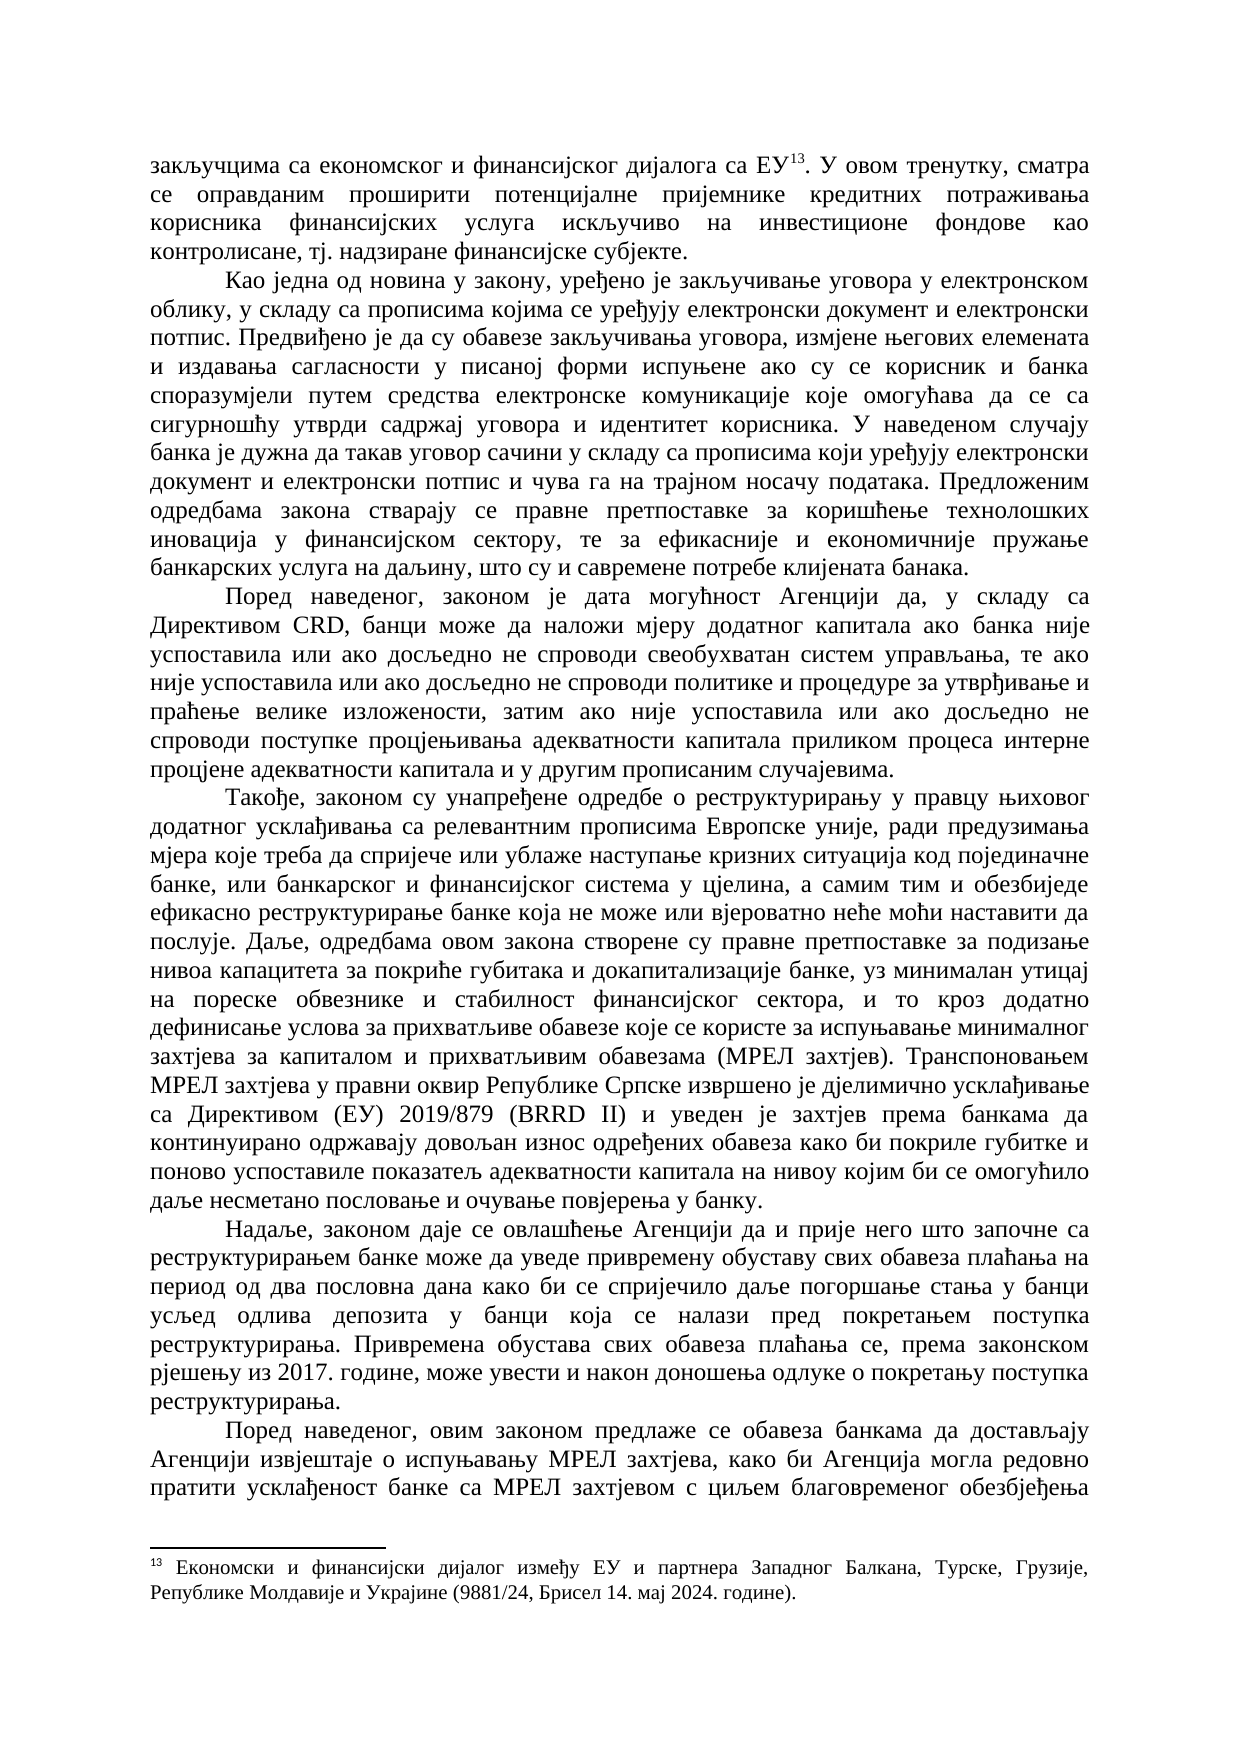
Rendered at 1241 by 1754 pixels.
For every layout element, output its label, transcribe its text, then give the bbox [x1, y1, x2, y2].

text Такође, законом су унапређене одредбе о реструктурирању у правцу њиховог додатног усклађивања са релевантним прописима Европске уније, ради предузимања мјера које треба да спријече или ублаже наступање кризних ситуација код појединачне банке, или банкарског и финансијског система у цјелина, а самим тим и обезбиједе ефикасно реструктурирање банке која не може или вјероватно неће моћи наставити да послује. Даље, одредбама овом закона створене су правне претпоставке за подизање нивоа капацитета за покриће губитака и докапитализације банке, уз минималан утицај на пореске обвезнике и стабилност финансијског сектора, и то кроз додатно дефинисање услова за прихватљиве обавезе које се користе за испуњавање минималног захтјева за капиталом и прихватљивим обавезама (МРЕЛ захтјев). Транспоновањем МРЕЛ захтјева у правни оквир Републике Српске извршено је дјелимично усклађивање са Директивом (ЕУ) 2019/879 (BRRD II) и уведен је захтјев према банкама да континуирано одржавају довољан износ одређених обавеза како би покриле губитке и поново успоставиле показатељ адекватности капитала на нивоу којим би се омогућило даље несметано пословање и очување повјерења у банку. [150, 782, 1090, 1214]
text Надаље, законом даје се овлашћење Агенцији да и прије него што започне са реструктурирањем банке може да уведе привремену обуставу свих обавеза плаћања на период од два пословна дана како би се спријечило даље погоршање стања у банци усљед одлива депозита у банци која се налази пред покретањем поступка реструктурирања. Привремена обустава свих обавеза плаћања се, према законском рјешењу из 2017. године, може увести и након доношења одлуке о покретању поступка реструктурирања. [150, 1214, 1090, 1415]
text Поред наведеног, законом је дата могућност Агенцији да, у складу са Директивом CRD, банци може да наложи мјеру додатног капитала ако банка није успоставила или ако досљедно не спроводи свеобухватан систем управљања, те ако није успоставила или ако досљедно не спроводи политике и процедуре за утврђивање и праћење велике изложености, затим ако није успоставила или ако досљедно не спроводи поступке процјењивања адекватности капитала приликом процеса интерне процјене адекватности капитала и у другим прописаним случајевима. [150, 581, 1090, 782]
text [150, 150, 1090, 265]
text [150, 1415, 1090, 1501]
text Као једна од новина у закону, уређено је закључивање уговора у електронском облику, у складу са прописима којима се уређују електронски документ и електронски потпис. Предвиђено је да су обавезе закључивања уговора, измјене његових елемената и издавања сагласности у писаној форми испуњене ако су се корисник и банка споразумјели путем средства електронске комуникације које омогућава да се са сигурношћу утврди садржај уговора и идентитет корисника. У наведеном случају банка је дужна да такав уговор сачини у складу са прописима који уређују електронски документ и електронски потпис и чува га на трајном носачу података. Предложеним одредбама закона стварају се правне претпоставке за коришћење технолошких иновација у финансијском сектору, те за ефикасније и економичније пружање банкарских услуга на даљину, што су и савремене потребе клијената банака. [150, 265, 1090, 581]
